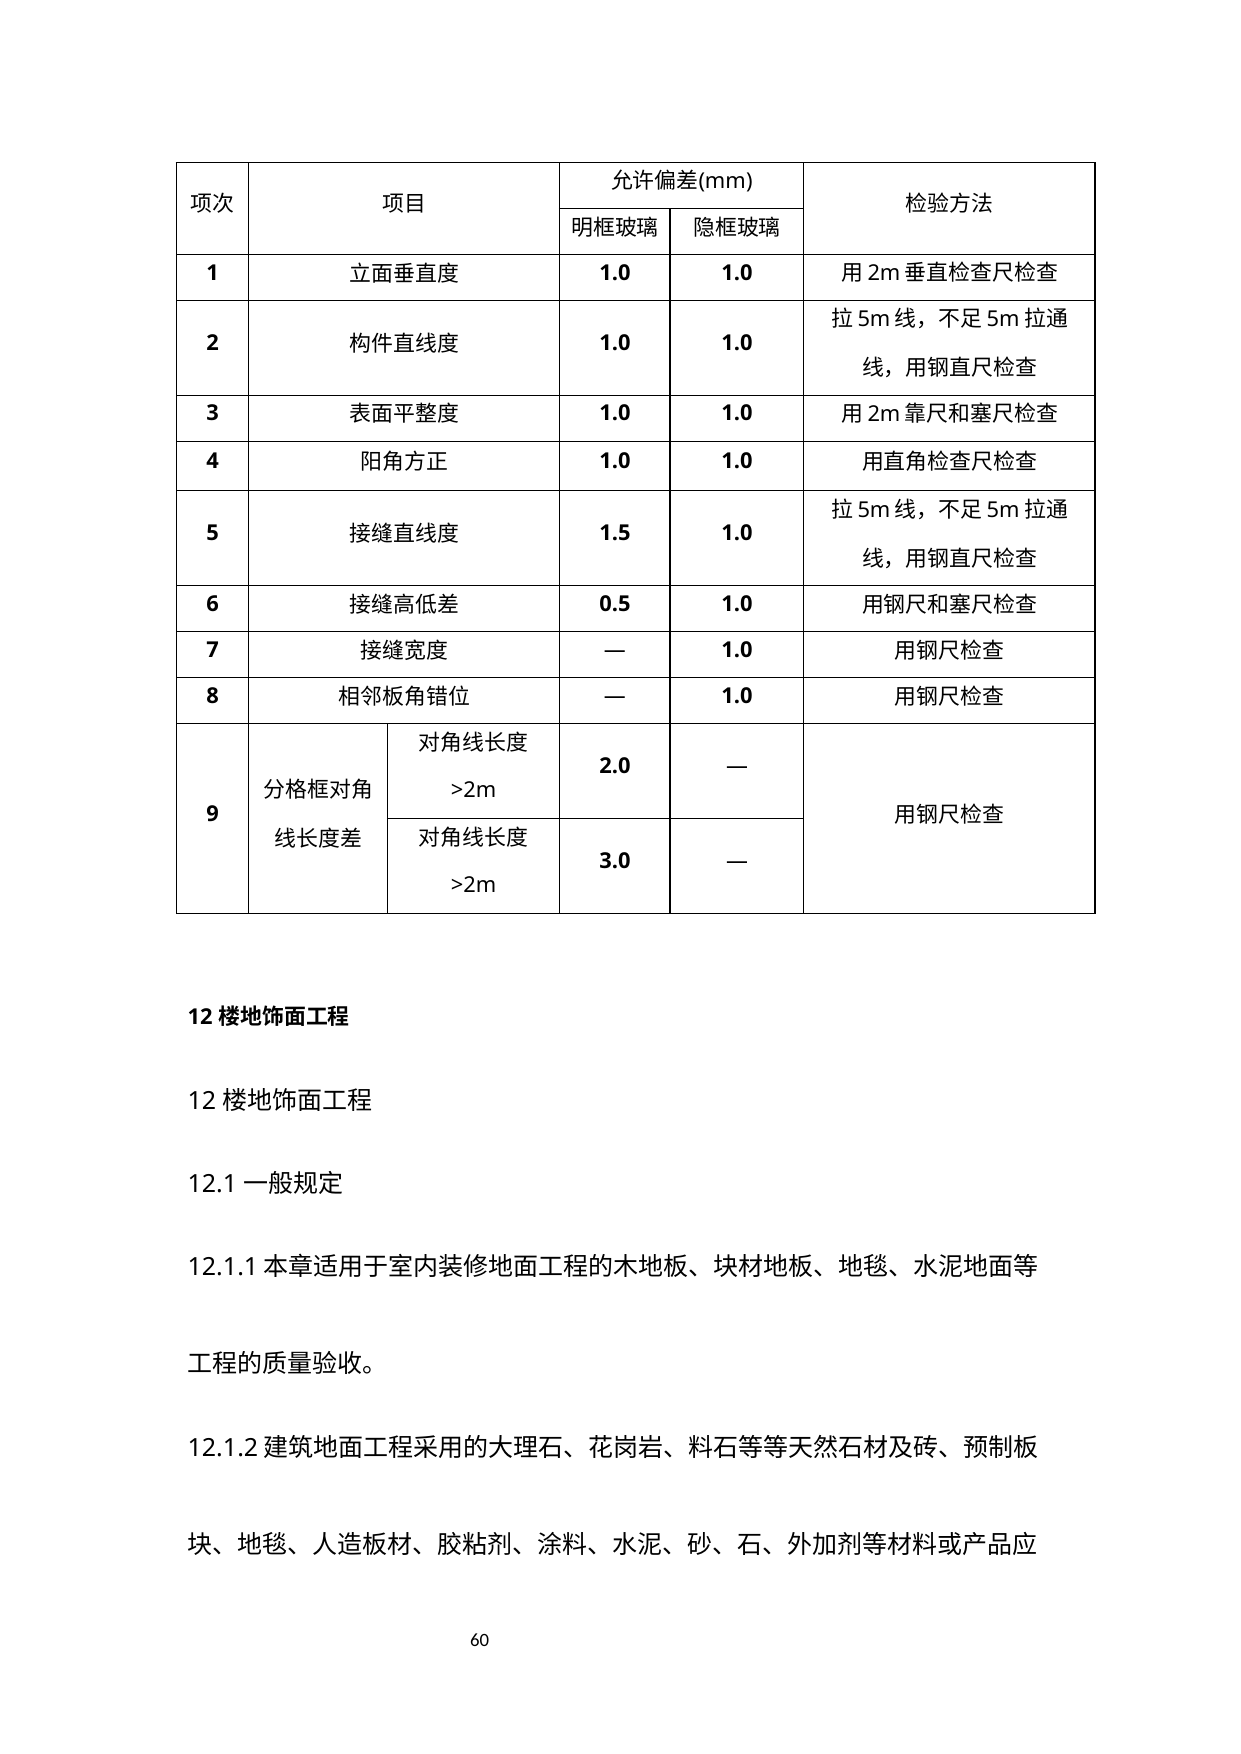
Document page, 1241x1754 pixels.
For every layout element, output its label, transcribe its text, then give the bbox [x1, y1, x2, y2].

table_cell 0.5 [560, 586, 669, 631]
table_header 检验方法 [804, 163, 1094, 254]
table_cell 1.0 [671, 632, 803, 677]
table_cell 1 [177, 255, 248, 300]
table_cell 拉5m线，不足5m拉通线，用钢直尺检查 [804, 491, 1094, 585]
table_cell 分格框对角线长度差 [249, 724, 387, 913]
text 12.1.1本章适用于室内装修地面工程的木地板、块材地板、地毯、水泥地面等工程的质量验收。 [187, 1232, 1053, 1394]
table_cell 拉5m线，不足5m拉通线，用钢直尺检查 [804, 301, 1094, 395]
table_cell 1.0 [671, 301, 803, 395]
table_cell 接缝直线度 [249, 491, 559, 585]
table_cell 1.0 [671, 442, 803, 490]
table_cell 4 [177, 442, 248, 490]
table_cell 用钢尺检查 [804, 678, 1094, 723]
table_cell 构件直线度 [249, 301, 559, 395]
text 12.1 一般规定 [187, 1149, 1053, 1214]
table_cell — [671, 724, 803, 818]
table_cell 明框玻璃 [560, 209, 669, 254]
table_cell 表面平整度 [249, 396, 559, 441]
table_cell 8 [177, 678, 248, 723]
table_cell 1.0 [671, 491, 803, 585]
table_header 允许偏差(mm) [560, 163, 803, 208]
table_cell 1.5 [560, 491, 669, 585]
table_cell 3 [177, 396, 248, 441]
table_header 项目 [249, 163, 559, 254]
table_cell 用钢尺和塞尺检查 [804, 586, 1094, 631]
table_cell 9 [177, 724, 248, 913]
table_cell 5 [177, 491, 248, 585]
table_cell 1.0 [560, 442, 669, 490]
table_cell 阳角方正 [249, 442, 559, 490]
table_cell — [560, 632, 669, 677]
table_cell 2.0 [560, 724, 669, 818]
table_cell 1.0 [560, 255, 669, 300]
table_cell 1.0 [560, 396, 669, 441]
table_header 项次 [177, 163, 248, 254]
table_cell 7 [177, 632, 248, 677]
table_cell 隐框玻璃 [671, 209, 803, 254]
table_cell 用2m靠尺和塞尺检查 [804, 396, 1094, 441]
table_cell 2 [177, 301, 248, 395]
table_cell 1.0 [560, 301, 669, 395]
table_cell 1.0 [671, 255, 803, 300]
table_cell 接缝宽度 [249, 632, 559, 677]
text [187, 1413, 1053, 1575]
table_cell 用钢尺检查 [804, 724, 1094, 913]
table_cell 相邻板角错位 [249, 678, 559, 723]
table_cell 1.0 [671, 586, 803, 631]
table_cell 1.0 [671, 678, 803, 723]
table_cell 立面垂直度 [249, 255, 559, 300]
table_cell 用2m垂直检查尺检查 [804, 255, 1094, 300]
subtitle 12 楼地饰面工程 [187, 999, 1053, 1031]
table_cell 6 [177, 586, 248, 631]
table_cell — [671, 819, 803, 913]
table_cell 接缝高低差 [249, 586, 559, 631]
table_cell 对角线长度>2m [388, 819, 559, 913]
table_cell 用直角检查尺检查 [804, 442, 1094, 490]
text 12 楼地饰面工程 [187, 1066, 1053, 1131]
table_cell 用钢尺检查 [804, 632, 1094, 677]
table_cell 3.0 [560, 819, 669, 913]
table_cell — [560, 678, 669, 723]
table_cell 对角线长度>2m [388, 724, 559, 818]
table_cell 1.0 [671, 396, 803, 441]
